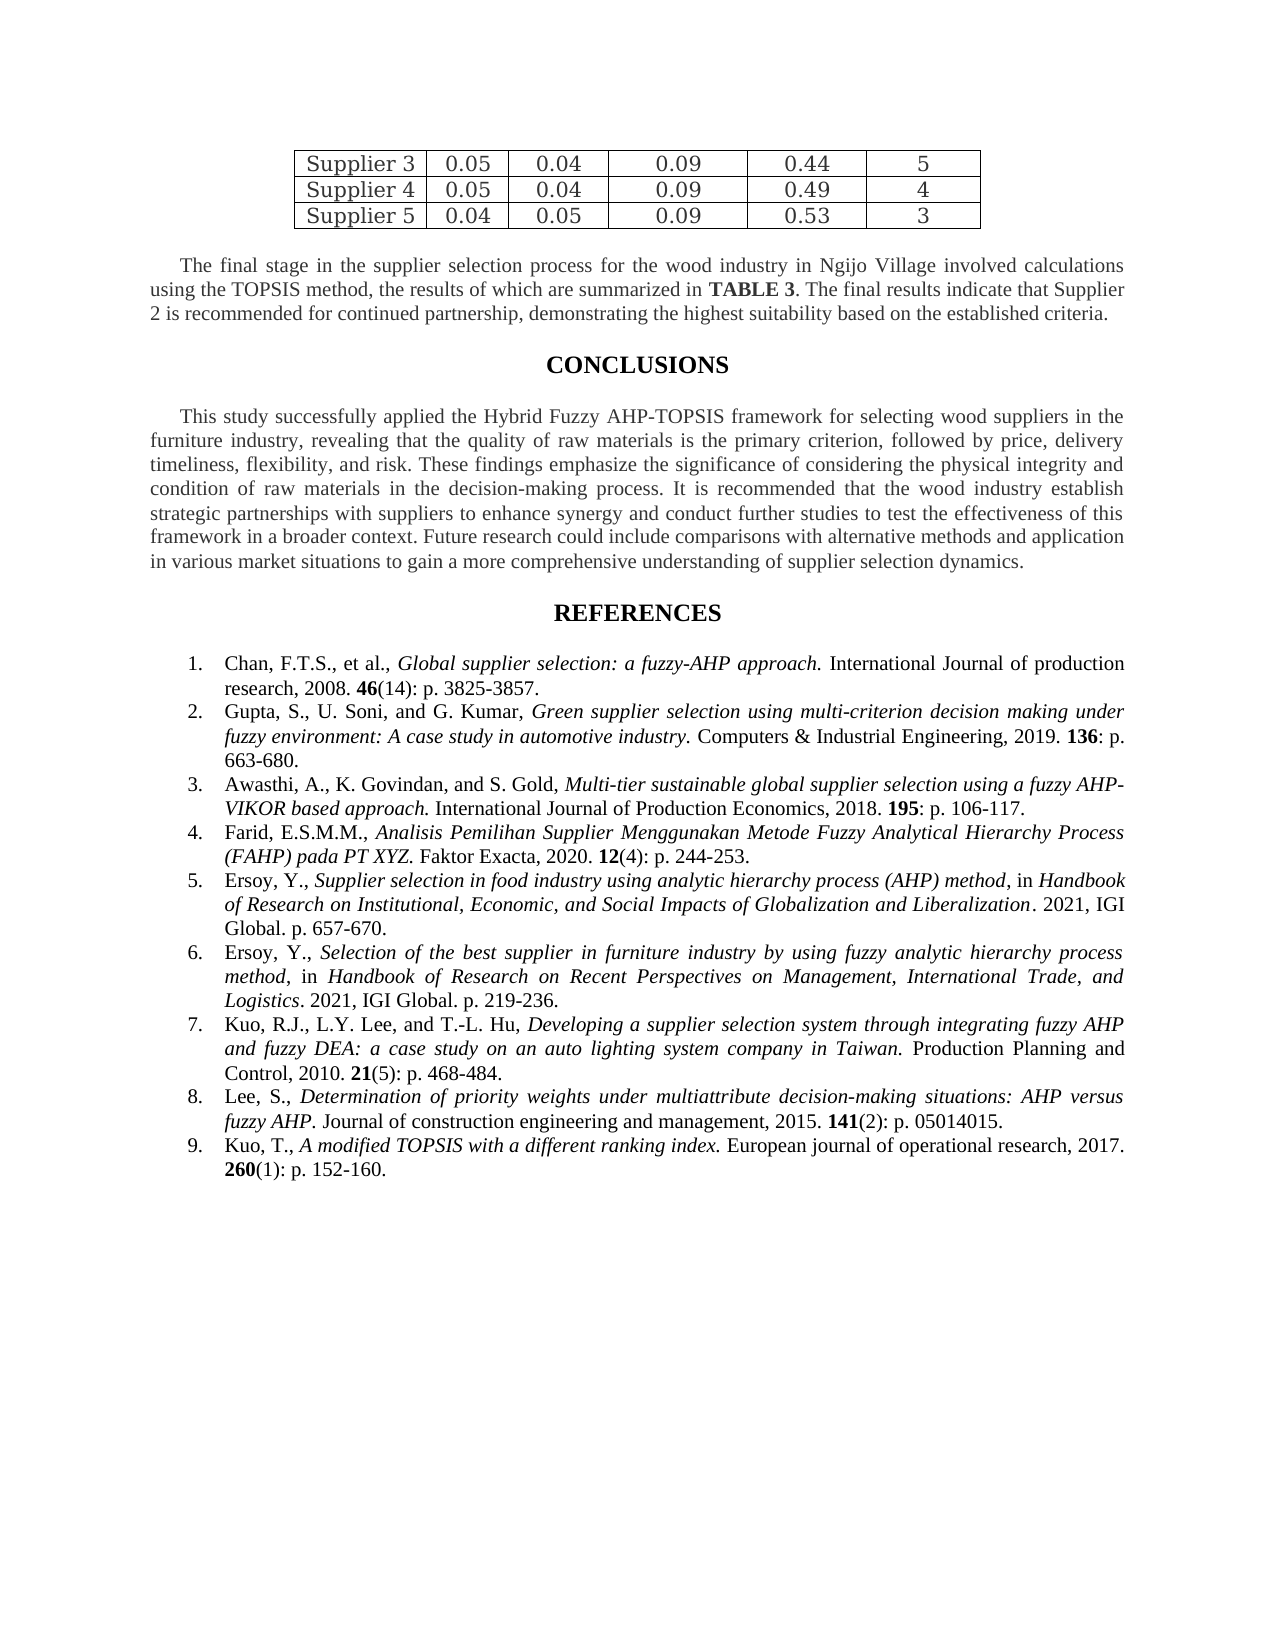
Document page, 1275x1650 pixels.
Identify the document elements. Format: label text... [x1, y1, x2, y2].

table_cell 0.09 [609, 203, 747, 228]
table_cell Supplier 3 [295, 151, 426, 176]
table_cell 0.04 [509, 177, 608, 202]
table_cell 3 [867, 203, 980, 228]
text The final stage in the supplier selection process for the wood industry in Ngijo Village involved calculations using the TOPSIS method, the results of which are summarized in TABLE 3. The final results indicate that Supplier 2 is recommended for continued partnership, demonstrating the highest suitability based on the established criteria. [150, 253, 1125, 325]
table_cell 4 [867, 177, 980, 202]
text 3. Awasthi, A., K. Govindan, and S. Gold, Multi-tier sustainable global supplier selection using a fuzzy AHP-VIKOR based approach. International Journal of Production Economics, 2018. 195: p. 106-117. [187, 772, 1125, 820]
table_cell 0.44 [748, 151, 866, 176]
text 7. Kuo, R.J., L.Y. Lee, and T.-L. Hu, Developing a supplier selection system through integrating fuzzy AHP and fuzzy DEA: a case study on an auto lighting system company in Taiwan. Production Planning and Control, 2010. 21(5): p. 468-484. [187, 1012, 1125, 1084]
table_cell 0.05 [427, 177, 508, 202]
table_cell Supplier 5 [295, 203, 426, 228]
text 5. Ersoy, Y., Supplier selection in food industry using analytic hierarchy process (AHP) method, in Handbook of Research on Institutional, Economic, and Social Impacts of Globalization and Liberalization. 2021, IGI Global. p. 657-670. [187, 868, 1125, 940]
text 9. Kuo, T., A modified TOPSIS with a different ranking index. European journal of operational research, 2017. 260(1): p. 152-160. [187, 1133, 1125, 1181]
list This study successfully applied the Hybrid Fuzzy AHP-TOPSIS framework for selecting wood suppliers in the furniture industry, revealing that the quality of raw materials is the primary criterion, followed by price, delivery timeliness, flexibility, and risk. These findings emphasize the significance of considering the physical integrity and condition of raw materials in the decision-making process. It is recommended that the wood industry establish strategic partnerships with suppliers to enhance synergy and conduct further studies to test the effectiveness of this framework in a broader context. Future research could include comparisons with alternative methods and application in various market situations to gain a more comprehensive understanding of supplier selection dynamics. [150, 404, 1125, 573]
table_cell 0.04 [509, 151, 608, 176]
text 4. Farid, E.S.M.M., Analisis Pemilihan Supplier Menggunakan Metode Fuzzy Analytical Hierarchy Process (FAHP) pada PT XYZ. Faktor Exacta, 2020. 12(4): p. 244-253. [187, 820, 1125, 868]
text 8. Lee, S., Determination of priority weights under multiattribute decision-making situations: AHP versus fuzzy AHP. Journal of construction engineering and management, 2015. 141(2): p. 05014015. [187, 1084, 1125, 1133]
table_cell 0.09 [609, 177, 747, 202]
table_cell 5 [867, 151, 980, 176]
table_cell Supplier 4 [295, 177, 426, 202]
table_cell 0.05 [509, 203, 608, 228]
subtitle CONCLUSIONS [150, 350, 1125, 379]
table_cell 0.04 [427, 203, 508, 228]
subtitle References [150, 598, 1125, 626]
table_cell 0.53 [748, 203, 866, 228]
table_cell 0.49 [748, 177, 866, 202]
text 1. Chan, F.T.S., et al., Global supplier selection: a fuzzy-AHP approach. International Journal of production research, 2008. 46(14): p. 3825-3857. [187, 651, 1125, 699]
text 2. Gupta, S., U. Soni, and G. Kumar, Green supplier selection using multi-criterion decision making under fuzzy environment: A case study in automotive industry. Computers & Industrial Engineering, 2019. 136: p. 663-680. [187, 699, 1125, 772]
text 6. Ersoy, Y., Selection of the best supplier in furniture industry by using fuzzy analytic hierarchy process method, in Handbook of Research on Recent Perspectives on Management, International Trade, and Logistics. 2021, IGI Global. p. 219-236. [187, 940, 1125, 1012]
table_cell 0.05 [427, 151, 508, 176]
table_cell 0.09 [609, 151, 747, 176]
